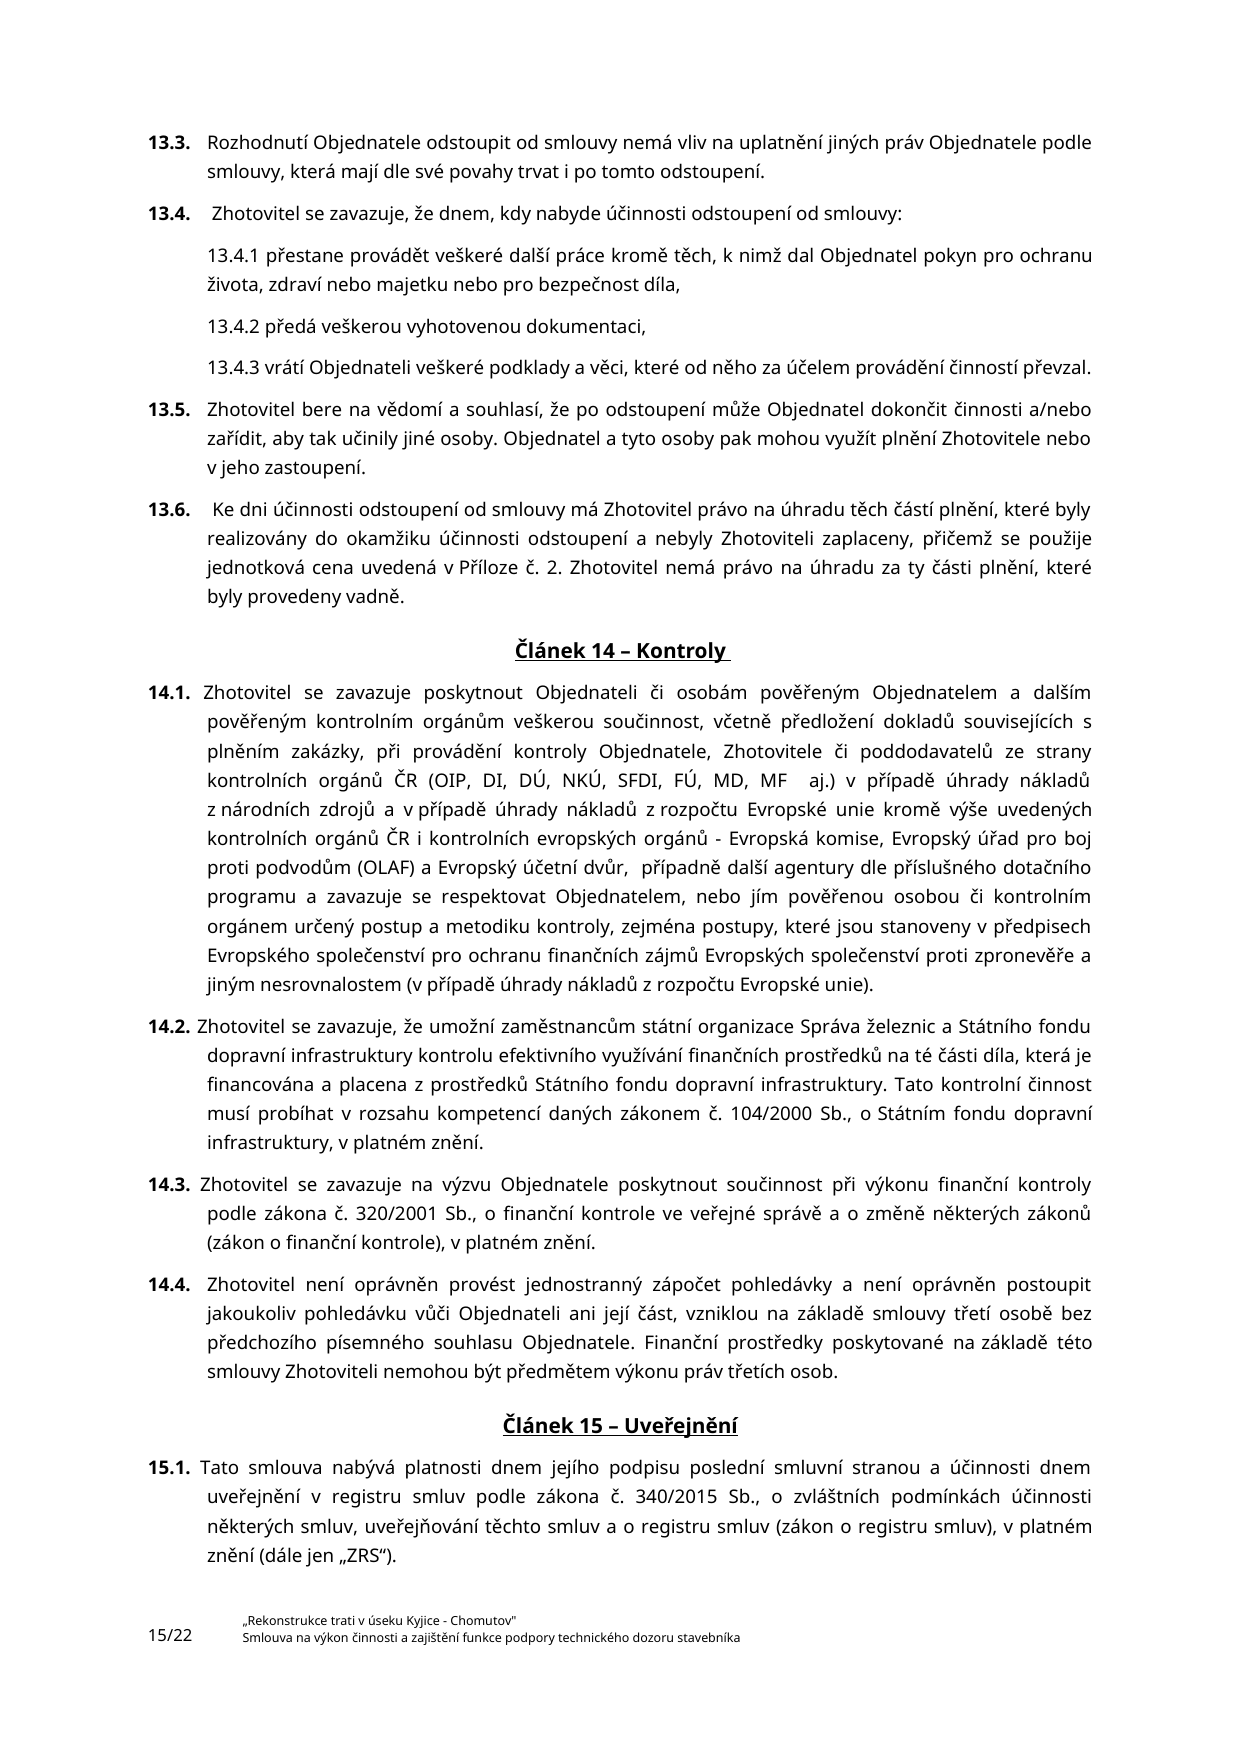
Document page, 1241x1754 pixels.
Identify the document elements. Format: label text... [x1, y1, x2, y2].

subtitle Článek 14 – Kontroly [148, 635, 1092, 664]
subtitle Článek 15 – Uveřejnění [148, 1410, 1092, 1439]
text 13.3. Rozhodnutí Objednatele odstoupit od smlouvy nemá vliv na uplatnění jiných práv Objednatele podle smlouvy, která mají dle své povahy trvat i po tomto odstoupení. [148, 126, 1092, 185]
text 13.4.2 předá veškerou vyhotovenou dokumentaci, [207, 310, 1092, 339]
text 13.4.1 přestane provádět veškeré další práce kromě těch, k nimž dal Objednatel pokyn pro ochranu života, zdraví nebo majetku nebo pro bezpečnost díla, [207, 239, 1092, 297]
text 14.4. Zhotovitel není oprávněn provést jednostranný zápočet pohledávky a není oprávněn postoupit jakoukoliv pohledávku vůči Objednateli ani její část, vzniklou na základě smlouvy třetí osobě bez předchozího písemného souhlasu Objednatele. Finanční prostředky poskytované na základě této smlouvy Zhotoviteli nemohou být předmětem výkonu práv třetích osob. [148, 1268, 1092, 1385]
text 15.1. Tato smlouva nabývá platnosti dnem jejího podpisu poslední smluvní stranou a účinnosti dnem uveřejnění v registru smluv podle zákona č. 340/2015 Sb., o zvláštních podmínkách účinnosti některých smluv, uveřejňování těchto smluv a o registru smluv (zákon o registru smluv), v platném znění (dále jen „ZRS“). [148, 1451, 1092, 1568]
text 13.5. Zhotovitel bere na vědomí a souhlasí, že po odstoupení může Objednatel dokončit činnosti a/nebo zařídit, aby tak učinily jiné osoby. Objednatel a tyto osoby pak mohou využít plnění Zhotovitele nebo v jeho zastoupení. [148, 393, 1092, 481]
text 13.6. Ke dni účinnosti odstoupení od smlouvy má Zhotovitel právo na úhradu těch částí plnění, které byly realizovány do okamžiku účinnosti odstoupení a nebyly Zhotoviteli zaplaceny, přičemž se použije jednotková cena uvedená v Příloze č. 2. Zhotovitel nemá právo na úhradu za ty části plnění, které byly provedeny vadně. [148, 493, 1092, 610]
text 14.3. Zhotovitel se zavazuje na výzvu Objednatele poskytnout součinnost při výkonu finanční kontroly podle zákona č. 320/2001 Sb., o finanční kontrole ve veřejné správě a o změně některých zákonů (zákon o finanční kontrole), v platném znění. [148, 1168, 1092, 1256]
text 14.1. Zhotovitel se zavazuje poskytnout Objednateli či osobám pověřeným Objednatelem a dalším pověřeným kontrolním orgánům veškerou součinnost, včetně předložení dokladů souvisejících s plněním zakázky, při provádění kontroly Objednatele, Zhotovitele či poddodavatelů ze strany kontrolních orgánů ČR (OIP, DI, DÚ, NKÚ, SFDI, FÚ, MD, MF aj.) v případě úhrady nákladů z národních zdrojů a v případě úhrady nákladů z rozpočtu Evropské unie kromě výše uvedených kontrolních orgánů ČR i kontrolních evropských orgánů - Evropská komise, Evropský úřad pro boj proti podvodům (OLAF) a Evropský účetní dvůr, případně další agentury dle příslušného dotačního programu a zavazuje se respektovat Objednatelem, nebo jím pověřenou osobou či kontrolním orgánem určený postup a metodiku kontroly, zejména postupy, které jsou stanoveny v předpisech Evropského společenství pro ochranu finančních zájmů Evropských společenství proti zpronevěře a jiným nesrovnalostem (v případě úhrady nákladů z rozpočtu Evropské unie). [148, 676, 1092, 997]
text 13.4. Zhotovitel se zavazuje, že dnem, kdy nabyde účinnosti odstoupení od smlouvy: [148, 197, 1092, 226]
text 14.2. Zhotovitel se zavazuje, že umožní zaměstnancům státní organizace Správa železnic a Státního fondu dopravní infrastruktury kontrolu efektivního využívání finančních prostředků na té části díla, která je financována a placena z prostředků Státního fondu dopravní infrastruktury. Tato kontrolní činnost musí probíhat v rozsahu kompetencí daných zákonem č. 104/2000 Sb., o Státním fondu dopravní infrastruktury, v platném znění. [148, 1010, 1092, 1156]
text 13.4.3 vrátí Objednateli veškeré podklady a věci, které od něho za účelem provádění činností převzal. [207, 351, 1092, 381]
